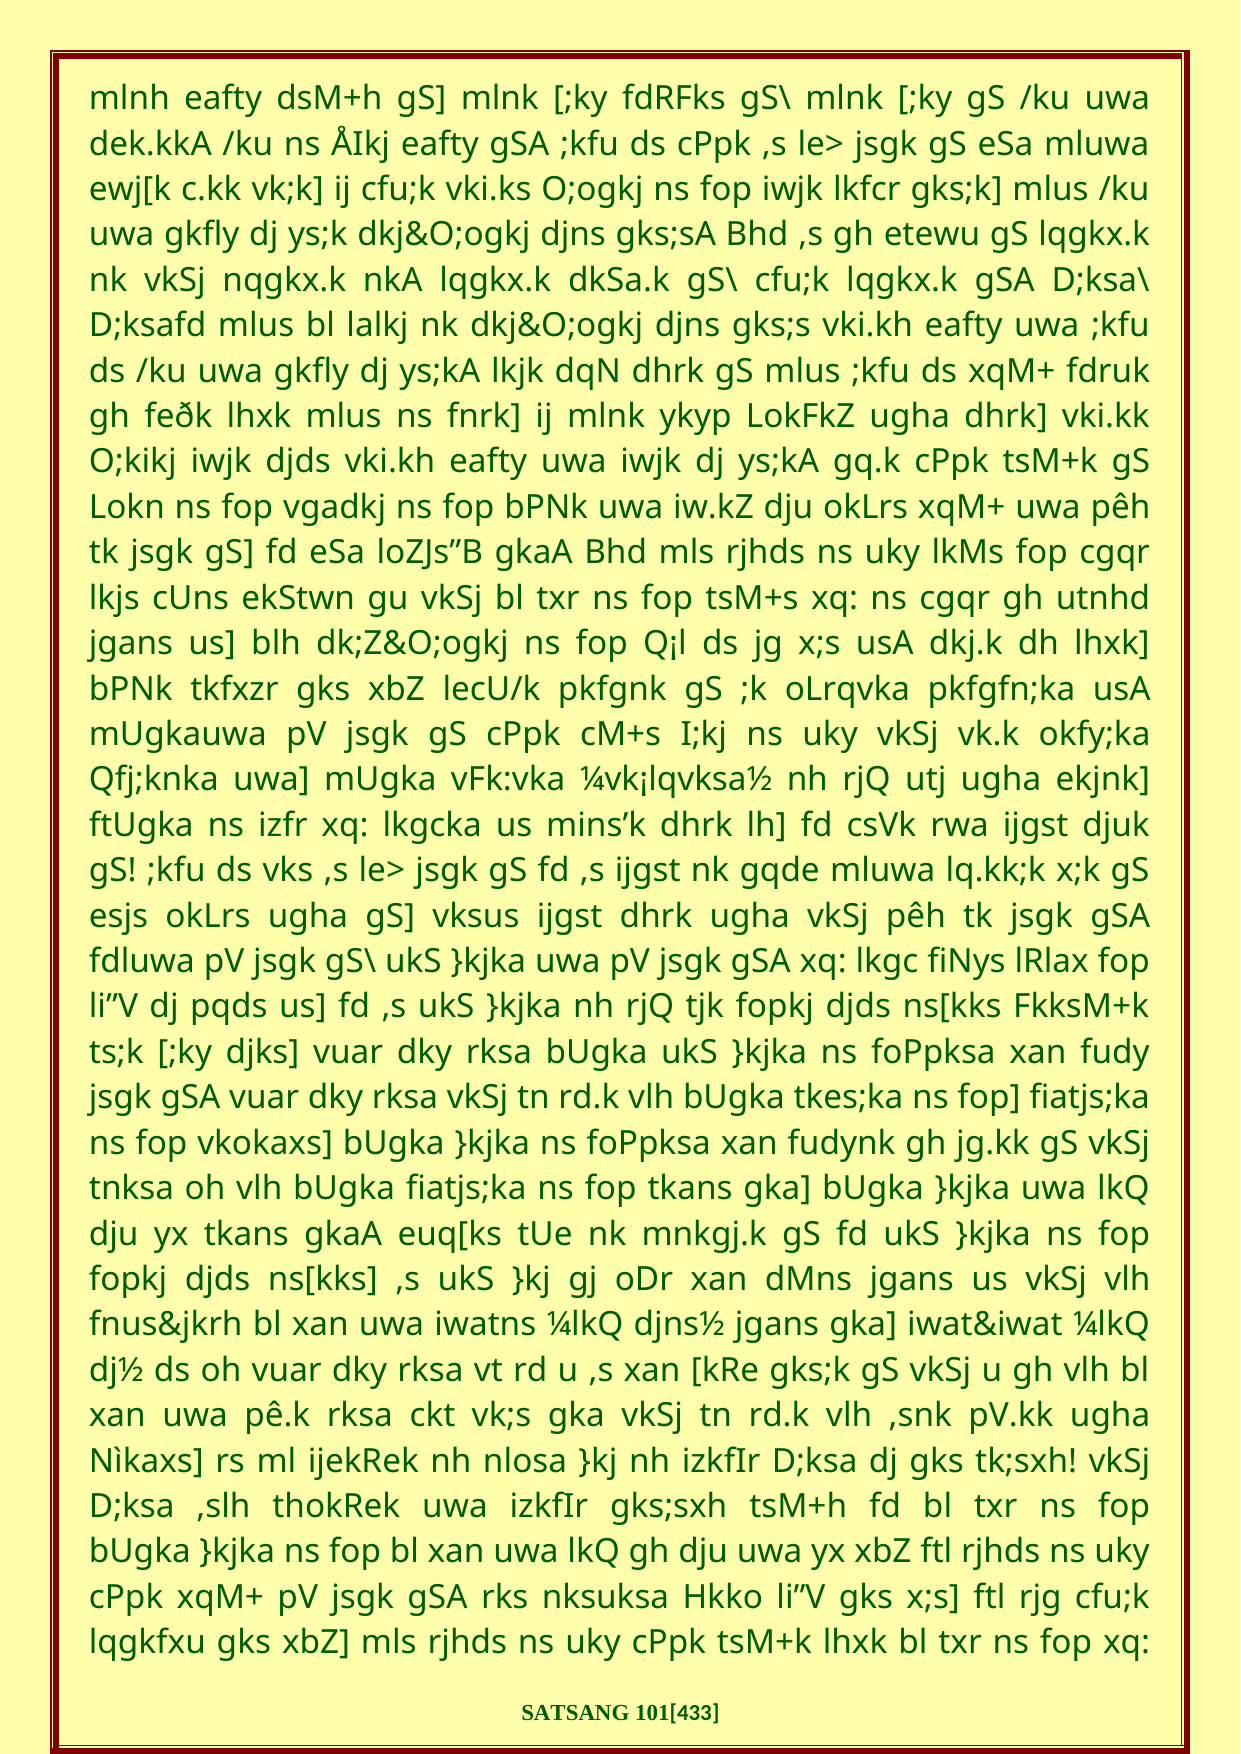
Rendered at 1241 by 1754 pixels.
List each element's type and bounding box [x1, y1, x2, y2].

text [89, 74, 1152, 1663]
